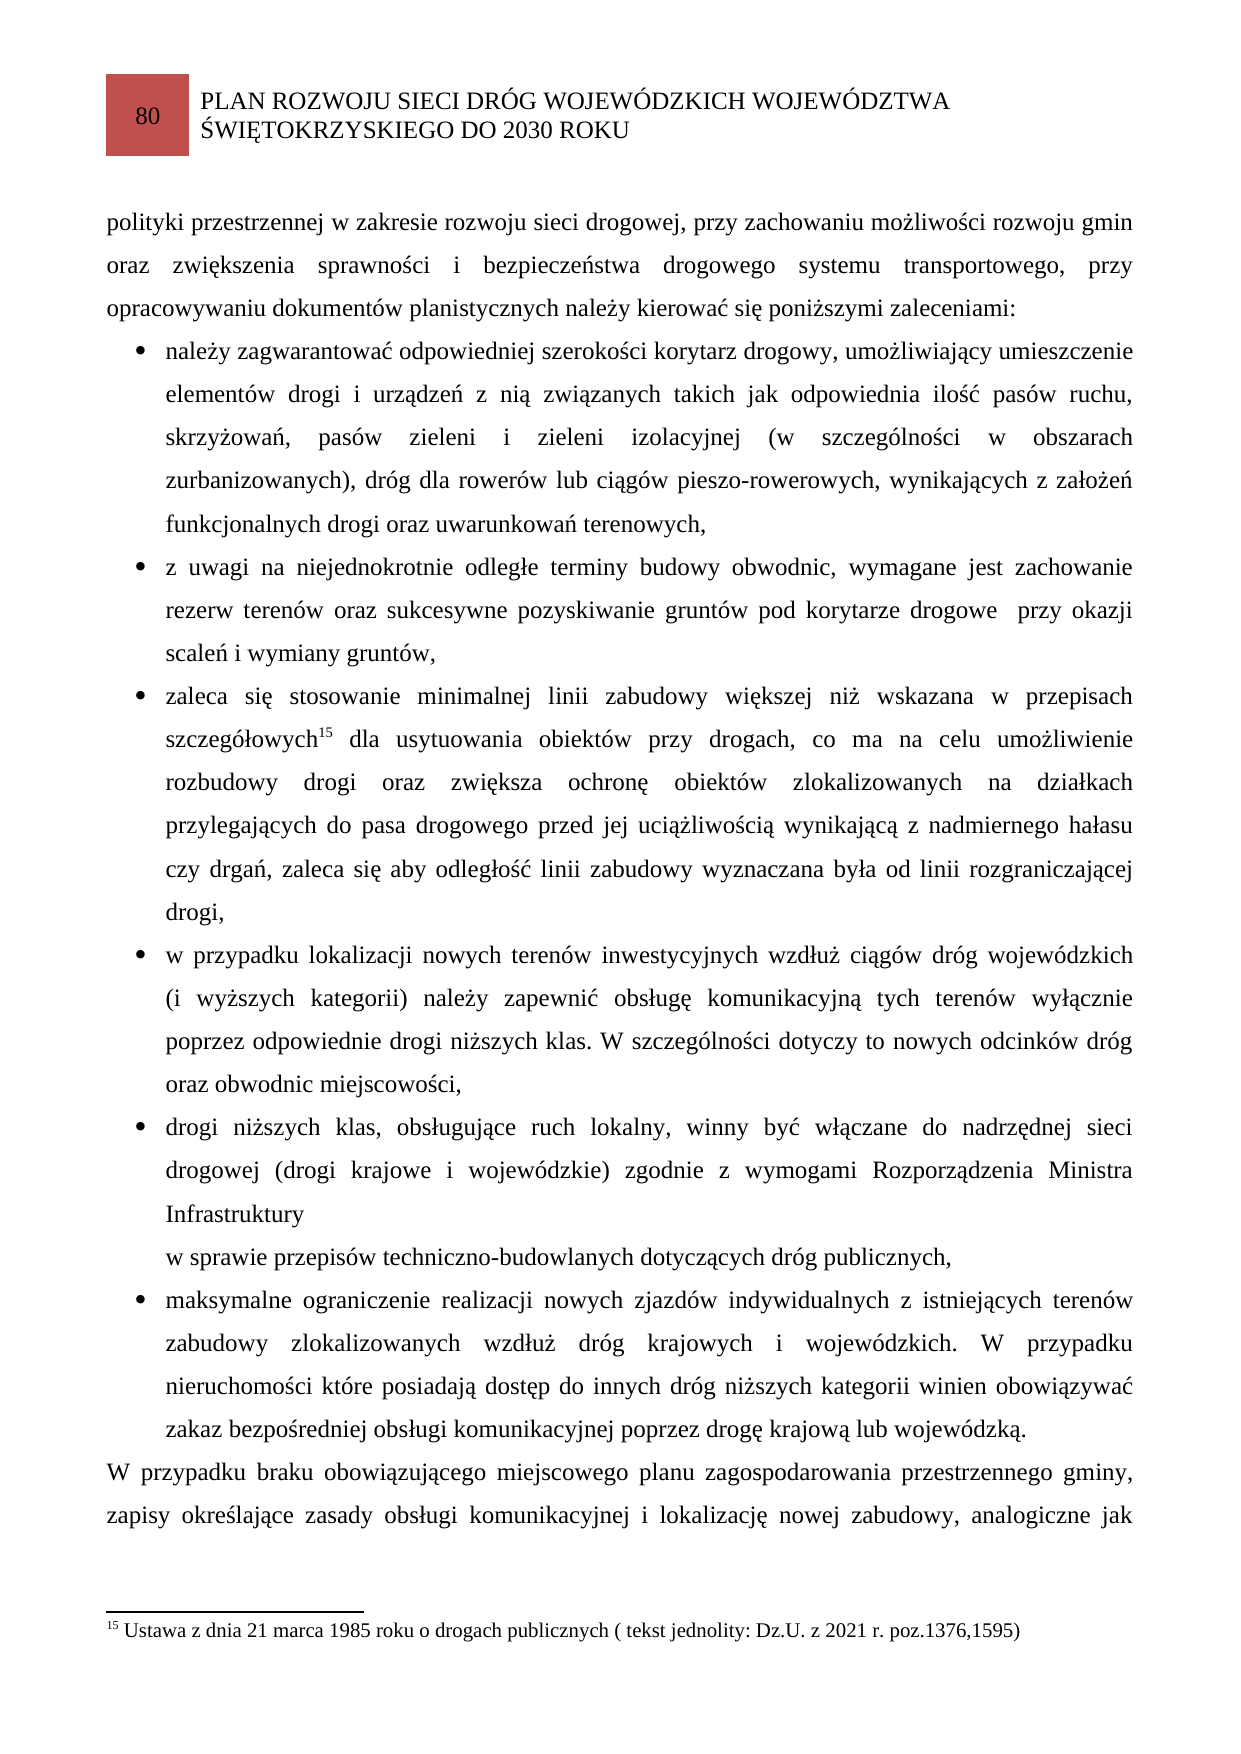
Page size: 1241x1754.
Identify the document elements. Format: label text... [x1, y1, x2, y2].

list należy zagwarantować odpowiedniej szerokości korytarz drogowy, umożliwiający umieszczenie elementów drogi i urządzeń z nią związanych takich jak odpowiednia ilość pasów ruchu, skrzyżowań, pasów zieleni i zieleni izolacyjnej (w szczególności w obszarach zurbanizowanych), dróg dla rowerów lub ciągów pieszo-rowerowych, wynikających z założeń funkcjonalnych drogi oraz uwarunkowań terenowych, [136, 336, 1134, 537]
list w przypadku lokalizacji nowych terenów inwestycyjnych wzdłuż ciągów dróg wojewódzkich (i wyższych kategorii) należy zapewnić obsługę komunikacyjną tych terenów wyłącznie poprzez odpowiednie drogi niższych klas. W szczególności dotyczy to nowych odcinków dróg oraz obwodnic miejscowości, [136, 940, 1134, 1098]
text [106, 207, 1134, 322]
list zaleca się stosowanie minimalnej linii zabudowy większej niż wskazana w przepisach szczegółowych dla usytuowania obiektów przy drogach, co ma na celu umożliwienie rozbudowy drogi oraz zwiększa ochronę obiektów zlokalizowanych na działkach przylegających do pasa drogowego przed jej uciążliwością wynikającą z nadmiernego hałasu czy drgań, zaleca się aby odległość linii zabudowy wyznaczana była od linii rozgraniczającej drogi, [136, 681, 1134, 926]
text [106, 1457, 1134, 1529]
list maksymalne ograniczenie realizacji nowych zjazdów indywidualnych z istniejących terenów zabudowy zlokalizowanych wzdłuż dróg krajowych i wojewódzkich. W przypadku nieruchomości które posiadają dostęp do innych dróg niższych kategorii winien obowiązywać zakaz bezpośredniej obsługi komunikacyjnej poprzez drogę krajową lub wojewódzką. [136, 1285, 1134, 1443]
list drogi niższych klas, obsługujące ruch lokalny, winny być włączane do nadrzędnej sieci drogowej (drogi krajowe i wojewódzkie) zgodnie z wymogami Rozporządzenia Ministra Infrastruktury w sprawie przepisów techniczno-budowlanych dotyczących dróg publicznych, [136, 1112, 1134, 1271]
list z uwagi na niejednokrotnie odległe terminy budowy obwodnic, wymagane jest zachowanie rezerw terenów oraz sukcesywne pozyskiwanie gruntów pod korytarze drogowe przy okazji scaleń i wymiany gruntów, [136, 552, 1134, 667]
